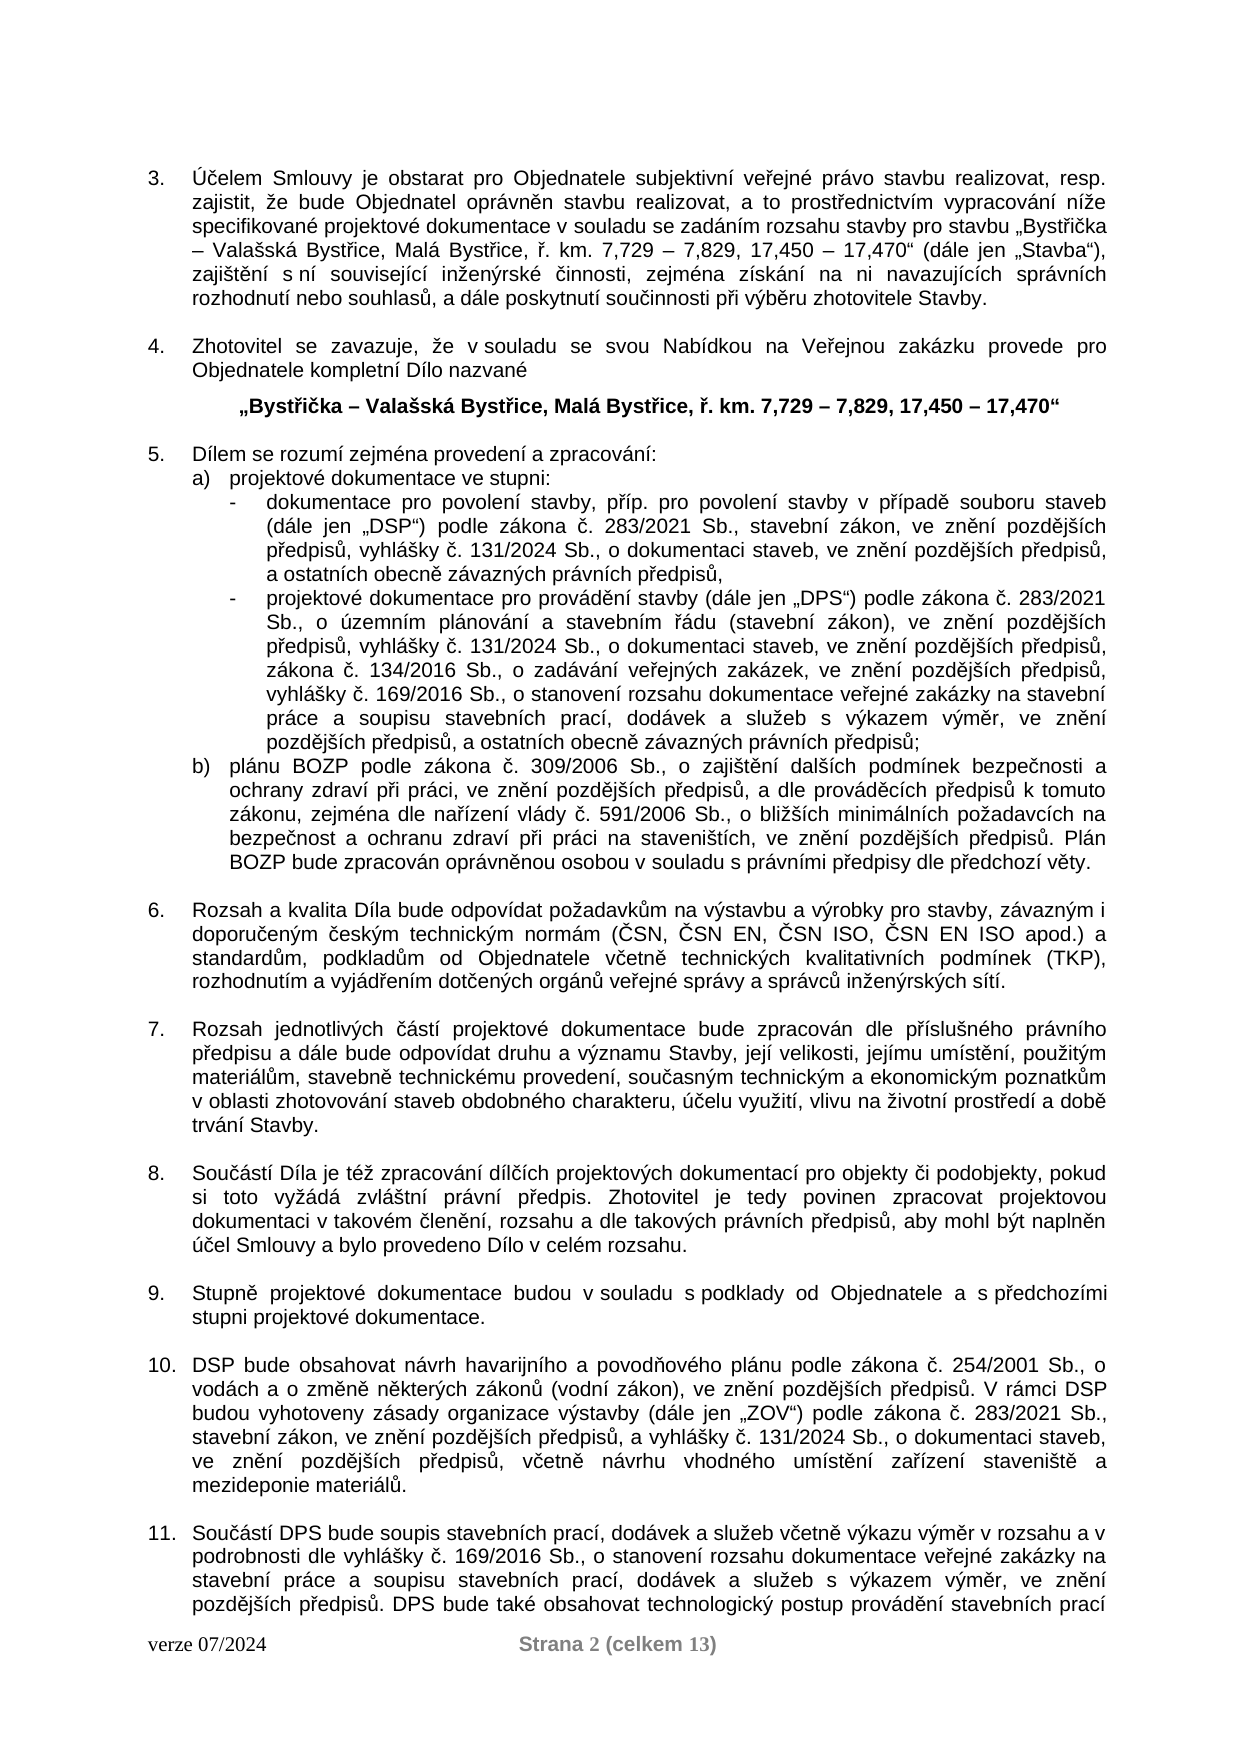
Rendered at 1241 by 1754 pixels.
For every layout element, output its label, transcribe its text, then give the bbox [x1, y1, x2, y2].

list Účelem Smlouvy je obstarat pro Objednatele subjektivní veřejné právo stavbu realizovat, resp. zajistit, že bude Objednatel oprávněn stavbu realizovat, a to prostřednictvím vypracování níže specifikované projektové dokumentace v souladu se zadáním rozsahu stavby pro stavbu „Bystřička – Valašská Bystřice, Malá Bystřice, ř. km. 7,729 – 7,829, 17,450 – 17,470“ (dále jen „Stavba“), zajištění s ní související inženýrské činnosti, zejména získání na ni navazujících správních rozhodnutí nebo souhlasů, a dále poskytnutí součinnosti při výběru zhotovitele Stavby. [148, 166, 1107, 310]
list DSP bude obsahovat návrh havarijního a povodňového plánu podle zákona č. 254/2001 Sb., o vodách a o změně některých zákonů (vodní zákon), ve znění pozdějších předpisů. V rámci DSP budou vyhotoveny zásady organizace výstavby (dále jen „ZOV“) podle zákona č. 283/2021 Sb., stavební zákon, ve znění pozdějších předpisů, a vyhlášky č. 131/2024 Sb., o dokumentaci staveb, ve znění pozdějších předpisů, včetně návrhu vhodného umístění zařízení staveniště a mezideponie materiálů. [148, 1353, 1107, 1496]
list Součástí Díla je též zpracování dílčích projektových dokumentací pro objekty či podobjekty, pokud si toto vyžádá zvláštní právní předpis. Zhotovitel je tedy povinen zpracovat projektovou dokumentaci v takovém členění, rozsahu a dle takových právních předpisů, aby mohl být naplněn účel Smlouvy a bylo provedeno Dílo v celém rozsahu. [148, 1161, 1107, 1257]
list Rozsah jednotlivých částí projektové dokumentace bude zpracován dle příslušného právního předpisu a dále bude odpovídat druhu a významu Stavby, její velikosti, jejímu umístění, použitým materiálům, stavebně technickému provedení, současným technickým a ekonomickým poznatkům v oblasti zhotovování staveb obdobného charakteru, účelu využití, vlivu na životní prostředí a době trvání Stavby. [148, 1017, 1107, 1137]
list Stupně projektové dokumentace budou v souladu s podklady od Objednatele a s předchozími stupni projektové dokumentace. [148, 1281, 1107, 1329]
list projektové dokumentace ve stupni: [192, 466, 1107, 490]
list dokumentace pro povolení stavby, příp. pro povolení stavby v případě souboru staveb (dále jen „DSP“) podle zákona č. 283/2021 Sb., stavební zákon, ve znění pozdějších předpisů, vyhlášky č. 131/2024 Sb., o dokumentaci staveb, ve znění pozdějších předpisů, a ostatních obecně závazných právních předpisů, [229, 490, 1107, 586]
list Zhotovitel se zavazuje, že v souladu se svou Nabídkou na Veřejnou zakázku provede pro Objednatele kompletní Dílo nazvané [148, 334, 1107, 382]
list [148, 1520, 1107, 1616]
list plánu BOZP podle zákona č. 309/2006 Sb., o zajištění dalších podmínek bezpečnosti a ochrany zdraví při práci, ve znění pozdějších předpisů, a dle prováděcích předpisů k tomuto zákonu, zejména dle nařízení vlády č. 591/2006 Sb., o bližších minimálních požadavcích na bezpečnost a ochranu zdraví při práci na staveništích, ve znění pozdějších předpisů. Plán BOZP bude zpracován oprávněnou osobou v souladu s právními předpisy dle předchozí věty. [192, 754, 1107, 873]
list Rozsah a kvalita Díla bude odpovídat požadavkům na výstavbu a výrobky pro stavby, závazným i doporučeným českým technickým normám (ČSN, ČSN EN, ČSN ISO, ČSN EN ISO apod.) a standardům, podkladům od Objednatele včetně technických kvalitativních podmínek (TKP), rozhodnutím a vyjádřením dotčených orgánů veřejné správy a správců inženýrských sítí. [148, 897, 1107, 993]
list projektové dokumentace pro provádění stavby (dále jen „DPS“) podle zákona č. 283/2021 Sb., o územním plánování a stavebním řádu (stavební zákon), ve znění pozdějších předpisů, vyhlášky č. 131/2024 Sb., o dokumentaci staveb, ve znění pozdějších předpisů, zákona č. 134/2016 Sb., o zadávání veřejných zakázek, ve znění pozdějších předpisů, vyhlášky č. 169/2016 Sb., o stanovení rozsahu dokumentace veřejné zakázky na stavební práce a soupisu stavebních prací, dodávek a služeb s výkazem výměr, ve znění pozdějších předpisů, a ostatních obecně závazných právních předpisů; [229, 586, 1107, 754]
list Dílem se rozumí zejména provedení a zpracování: [148, 442, 1107, 466]
text „Bystřička – Valašská Bystřice, Malá Bystřice, ř. km. 7,729 – 7,829, 17,450 – 17,470“ [192, 394, 1107, 418]
